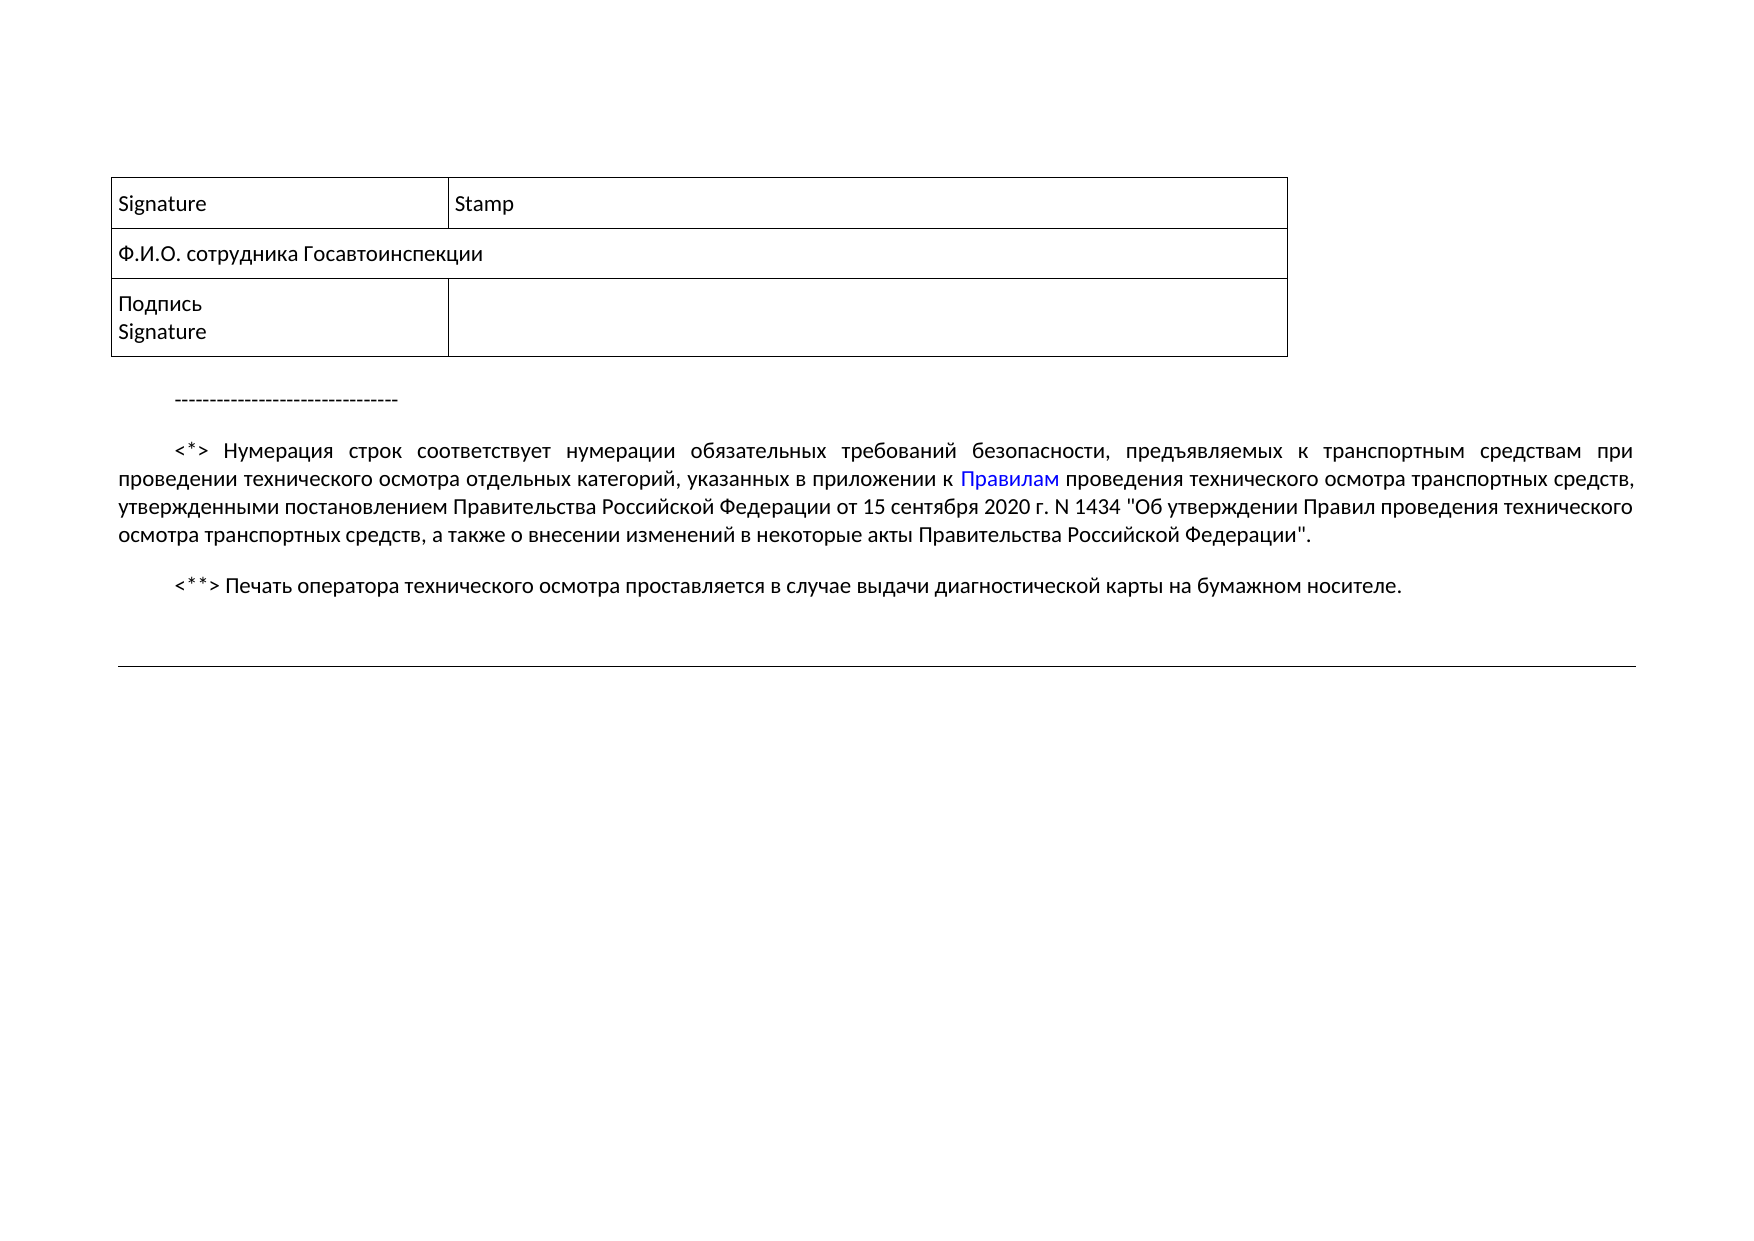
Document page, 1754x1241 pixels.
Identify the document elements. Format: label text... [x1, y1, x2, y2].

table_cell Печать <**> Stamp [449, 178, 1287, 227]
text <*> Нумерация строк соответствует нумерации обязательных требований безопасности, предъявляемых к транспортным средствам при проведении технического осмотра отдельных категорий, указанных в приложении к Правилам проведения технического осмотра транспортных средств, утвержденными постановлением Правительства Российской Федерации от 15 сентября 2020 г. N 1434 "Об утверждении Правил проведения технического осмотра транспортных средств, а также о внесении изменений в некоторые акты Правительства Российской Федерации". [118, 436, 1636, 548]
table_cell [449, 279, 1287, 356]
text -------------------------------- [118, 385, 1636, 413]
table_cell Подпись Signature [112, 279, 448, 356]
table_cell Подпись Signature [112, 178, 448, 227]
table_cell Ф.И.О. сотрудника Госавтоинспекции [112, 229, 1287, 278]
text <**> Печать оператора технического осмотра проставляется в случае выдачи диагностической карты на бумажном носителе. [118, 571, 1636, 599]
